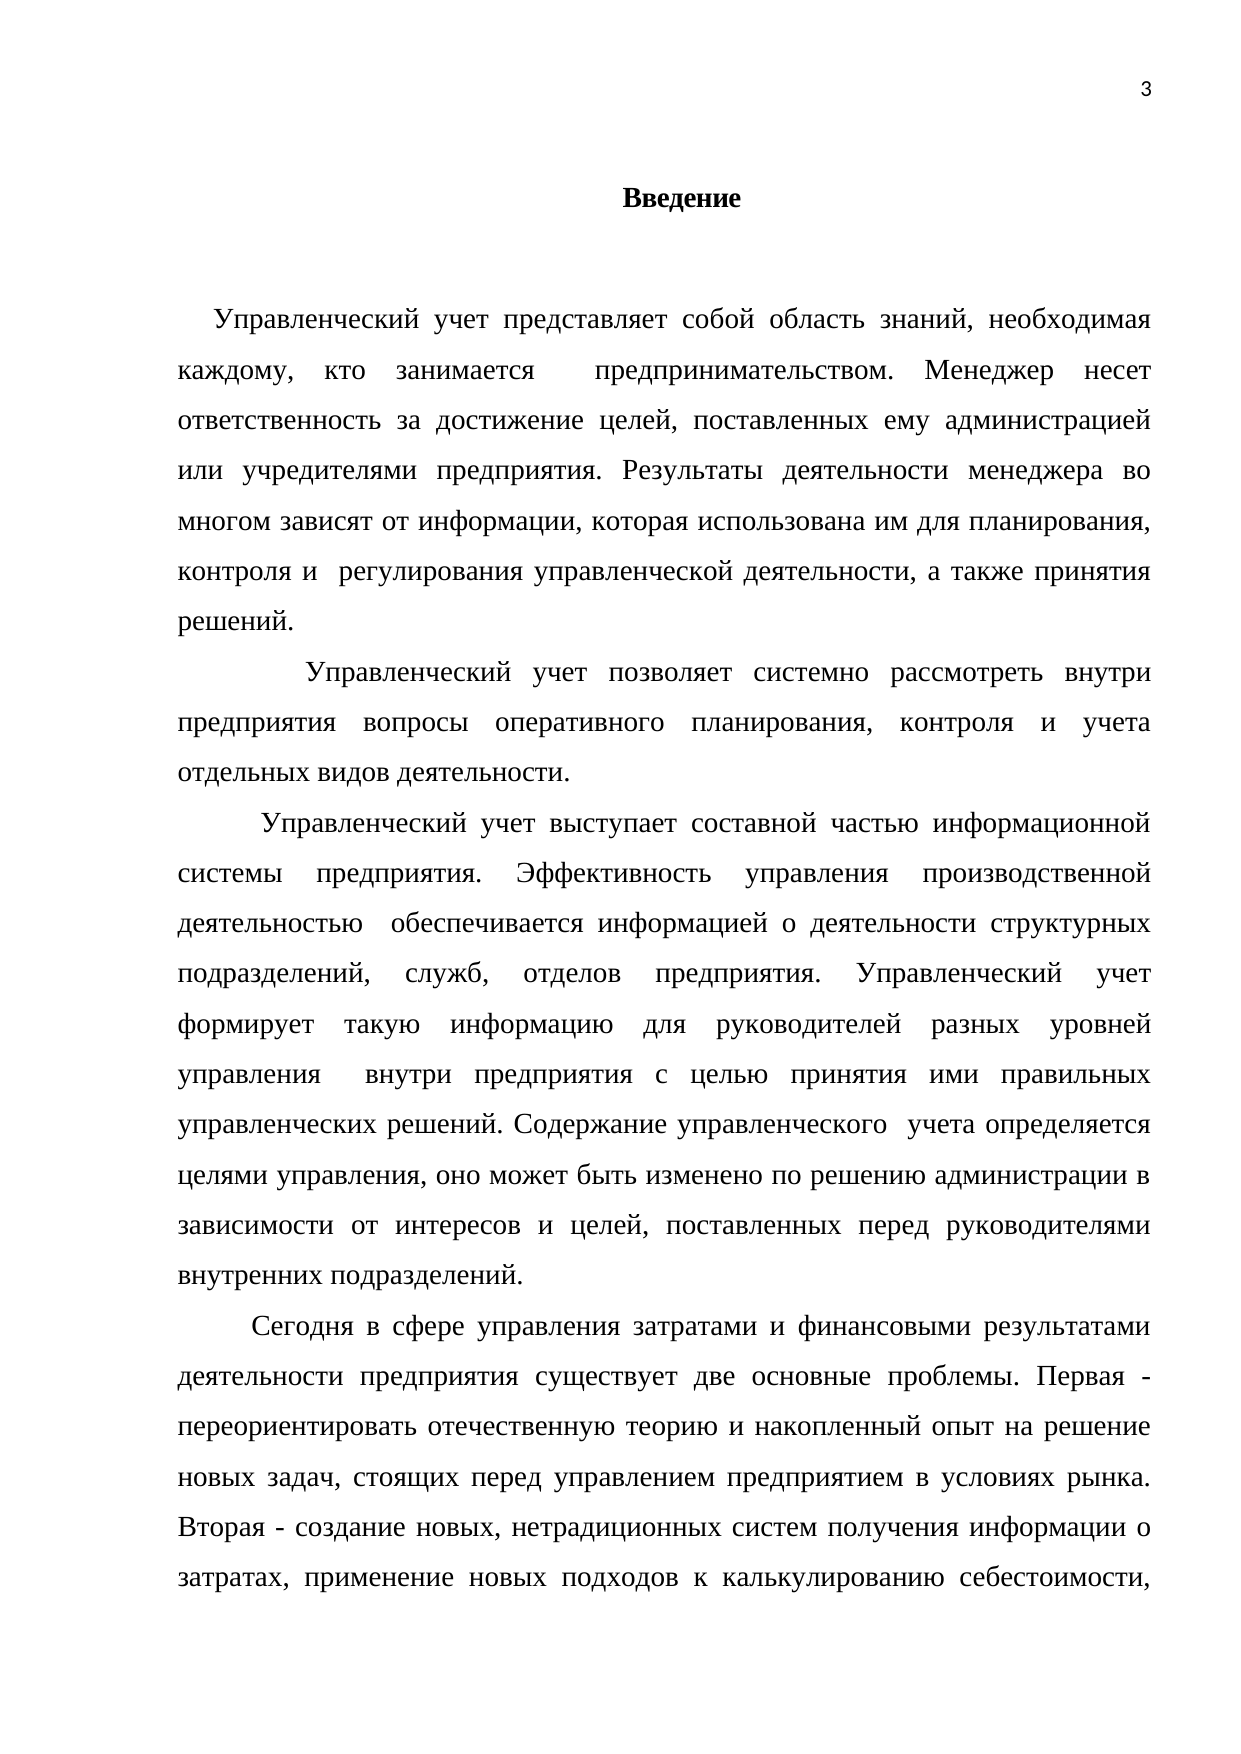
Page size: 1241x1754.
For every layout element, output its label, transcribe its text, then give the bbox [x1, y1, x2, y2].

text Введение [177, 180, 1152, 214]
text Управленческий учет позволяет системно рассмотреть внутри предприятия вопросы оперативного планирования, контроля и учета отдельных видов деятельности. [177, 654, 1152, 788]
text Управленческий учет выступает составной частью информационной системы предприятия. Эффективность управления производственной деятельностью обеспечивается информацией о деятельности структурных подразделений, служб, отделов предприятия. Управленческий учет формирует такую информацию для руководителей разных уровней управления внутри предприятия с целью принятия ими правильных управленческих решений. Содержание управленческого учета определяется целями управления, оно может быть изменено по решению администрации в зависимости от интересов и целей, поставленных перед руководителями внутренних подразделений. [177, 805, 1152, 1291]
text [177, 1308, 1152, 1593]
text Управленческий учет представляет собой область знаний, необходимая каждому, кто занимается предпринимательством. Менеджер несет ответственность за достижение целей, поставленных ему администрацией или учредителями предприятия. Результаты деятельности менеджера во многом зависят от информации, которая использована им для планирования, контроля и регулирования управленческой деятельности, а также принятия решений. [177, 302, 1152, 637]
